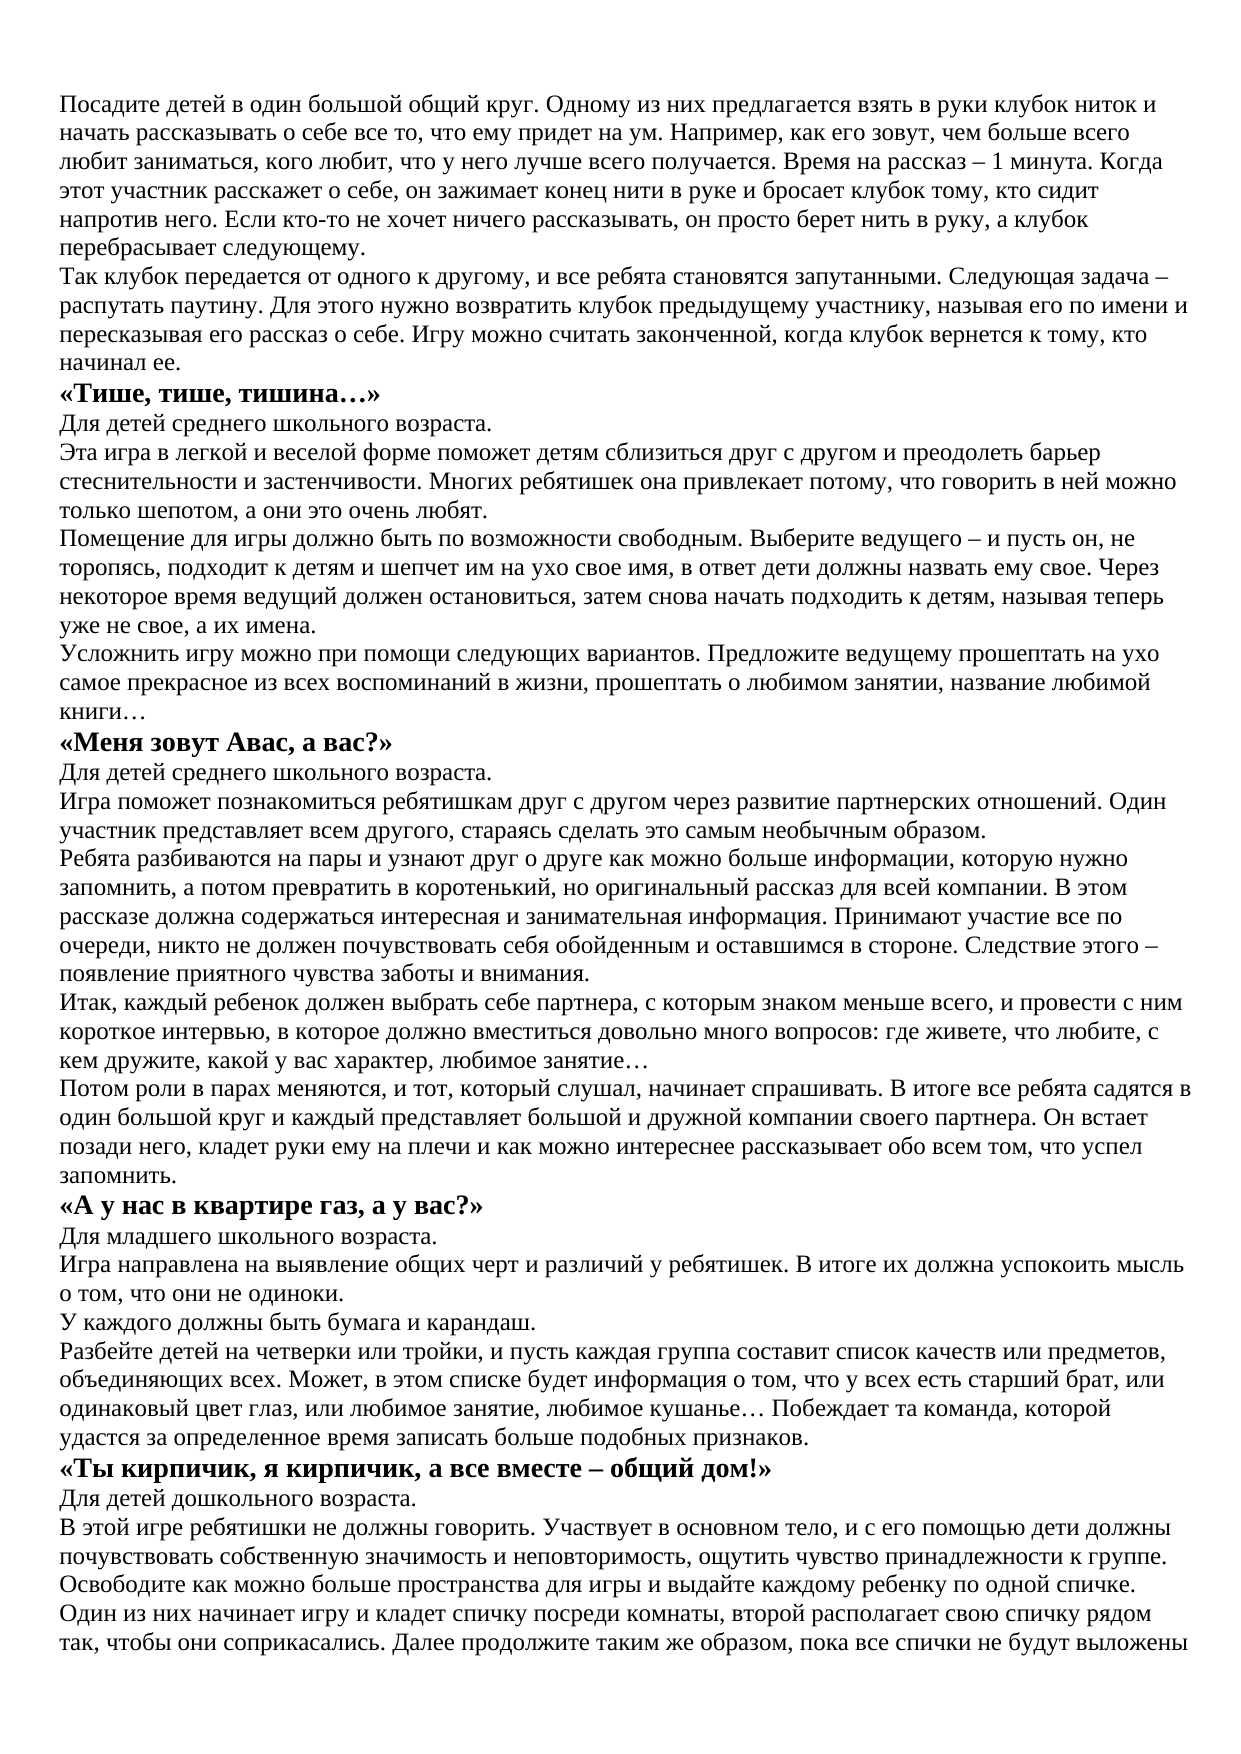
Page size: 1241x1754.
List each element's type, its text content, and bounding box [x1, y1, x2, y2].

text Игра поможет познакомиться ребятишкам друг с другом через развитие партнерских отношений. Один участник представляет всем другого, стараясь сделать это самым необычным образом. [59, 786, 1196, 843]
text Игра направлена на выявление общих черт и различий у ребятишек. В итоге их должна успокоить мысль о том, что они не одиноки. [59, 1249, 1196, 1307]
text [59, 1569, 1196, 1656]
text У каждого должны быть бумага и карандаш. [59, 1307, 1196, 1336]
text Посадите детей в один большой общий круг. Одному из них предлагается взять в руки клубок ниток и начать рассказывать о себе все то, что ему придет на ум. Например, как его зовут, чем больше всего любит заниматься, кого любит, что у него лучше всего получается. Время на рассказ – 1 минута. Когда этот участник расскажет о себе, он зажимает конец нити в руке и бросает клубок тому, кто сидит напротив него. Если кто-то не хочет ничего рассказывать, он просто берет нить в руку, а клубок перебрасывает следующему. [59, 89, 1196, 261]
text Для детей среднего школьного возраста. [59, 757, 1196, 786]
text Усложнить игру можно при помощи следующих вариантов. Предложите ведущему прошептать на ухо самое прекрасное из всех воспоминаний в жизни, прошептать о любимом занятии, название любимой книги… [59, 638, 1196, 725]
text Для детей среднего школьного возраста. [59, 408, 1196, 437]
text Для детей дошкольного возраста. [59, 1483, 1196, 1512]
text Эта игра в легкой и веселой форме поможет детям сблизиться друг с другом и преодолеть барьер стеснительности и застенчивости. Многих ребятишек она привлекает потому, что говорить в ней можно только шепотом, а они это очень любят. [59, 437, 1196, 523]
text «Меня зовут Авас, а вас?» [59, 725, 1196, 757]
text «Ты кирпичик, я кирпичик, а все вместе – общий дом!» [59, 1451, 1196, 1483]
text В этой игре ребятишки не должны говорить. Участвует в основном тело, и с его помощью дети должны почувствовать собственную значимость и неповторимость, ощутить чувство принадлежности к группе. [59, 1512, 1196, 1569]
text Для младшего школьного возраста. [59, 1221, 1196, 1249]
text Так клубок передается от одного к другому, и все ребята становятся запутанными. Следующая задача – распутать паутину. Для этого нужно возвратить клубок предыдущему участнику, называя его по имени и пересказывая его рассказ о себе. Игру можно считать законченной, когда клубок вернется к тому, кто начинал ее. [59, 261, 1196, 376]
text Разбейте детей на четверки или тройки, и пусть каждая группа составит список качеств или предметов, объединяющих всех. Может, в этом списке будет информация о том, что у всех есть старший брат, или одинаковый цвет глаз, или любимое занятие, любимое кушанье… Побеждает та команда, которой удастся за определенное время записать больше подобных признаков. [59, 1336, 1196, 1451]
text «А у нас в квартире газ, а у вас?» [59, 1188, 1196, 1221]
text Помещение для игры должно быть по возможности свободным. Выберите ведущего – и пусть он, не торопясь, подходит к детям и шепчет им на ухо свое имя, в ответ дети должны назвать ему свое. Через некоторое время ведущий должен остановиться, затем снова начать подходить к детям, называя теперь уже не свое, а их имена. [59, 523, 1196, 638]
text Потом роли в парах меняются, и тот, который слушал, начинает спрашивать. В итоге все ребята садятся в один большой круг и каждый представляет большой и дружной компании своего партнера. Он встает позади него, кладет руки ему на плечи и как можно интереснее рассказывает обо всем том, что успел запомнить. [59, 1073, 1196, 1188]
text Ребята разбиваются на пары и узнают друг о друге как можно больше информации, которую нужно запомнить, а потом превратить в коротенький, но оригинальный рассказ для всей компании. В этом рассказе должна содержаться интересная и занимательная информация. Принимают участие все по очереди, никто не должен почувствовать себя обойденным и оставшимся в стороне. Следствие этого – появление приятного чувства заботы и внимания. [59, 843, 1196, 987]
text Итак, каждый ребенок должен выбрать себе партнера, с которым знаком меньше всего, и провести с ним короткое интервью, в которое должно вместиться довольно много вопросов: где живете, что любите, с кем дружите, какой у вас характер, любимое занятие… [59, 987, 1196, 1073]
text «Тише, тише, тишина…» [59, 376, 1196, 408]
